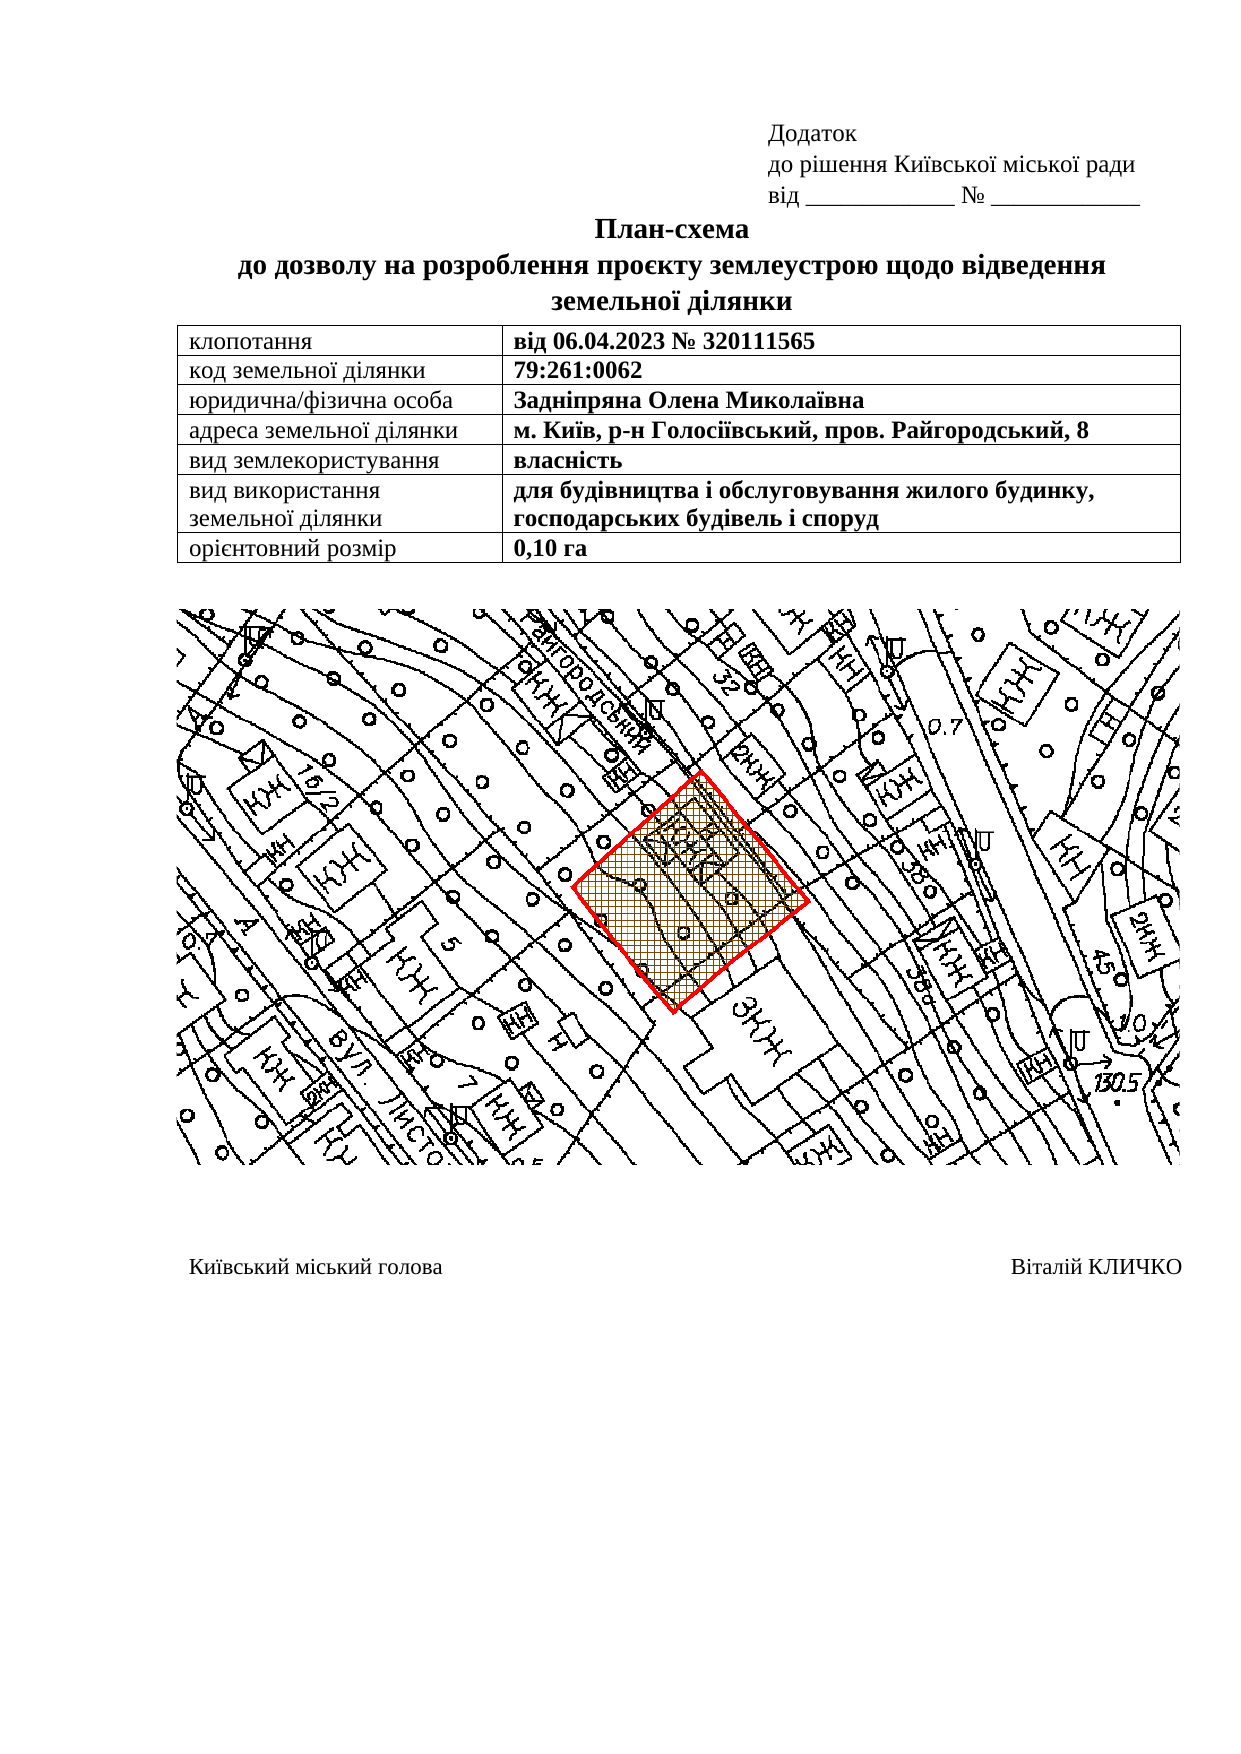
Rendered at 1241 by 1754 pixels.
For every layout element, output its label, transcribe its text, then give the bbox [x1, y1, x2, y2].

table_header Віталій КЛИЧКО [671, 1164, 1181, 1279]
table_cell вид землекористування [178, 445, 502, 474]
table_cell юридична/фізична особа [178, 385, 502, 414]
table_cell вид використання земельної ділянки [178, 475, 502, 532]
table_header Київський міський голова [177, 1165, 671, 1279]
table_cell м. Київ, р-н Голосіївський, пров. Райгородський, 8 [503, 415, 1180, 444]
table_header від 06.04.2023 № 320111565 [503, 326, 1180, 354]
text до рішення Київської міської ради [768, 149, 1167, 178]
picture [176, 609, 1180, 1165]
table_cell адреса земельної ділянки [178, 415, 502, 444]
text План-схема [177, 211, 1167, 245]
table_cell власність [503, 445, 1180, 474]
text до дозволу на розроблення проєкту землеустрою щодо відведення земельної ділянки [177, 247, 1167, 317]
table_cell орієнтовний розмір [178, 533, 502, 562]
table_header клопотання [178, 326, 502, 354]
table_cell 0,10 га [503, 533, 1180, 562]
table_cell код земельної ділянки [178, 356, 502, 384]
table_cell для будівництва і обслуговування жилого будинку, господарських будівель і споруд [503, 475, 1180, 532]
table_cell Задніпряна Олена Миколаївна [503, 385, 1180, 414]
table_cell 79:261:0062 [503, 356, 1180, 384]
text Додаток [768, 118, 1167, 147]
text від _____________ № _____________ [768, 180, 1167, 209]
